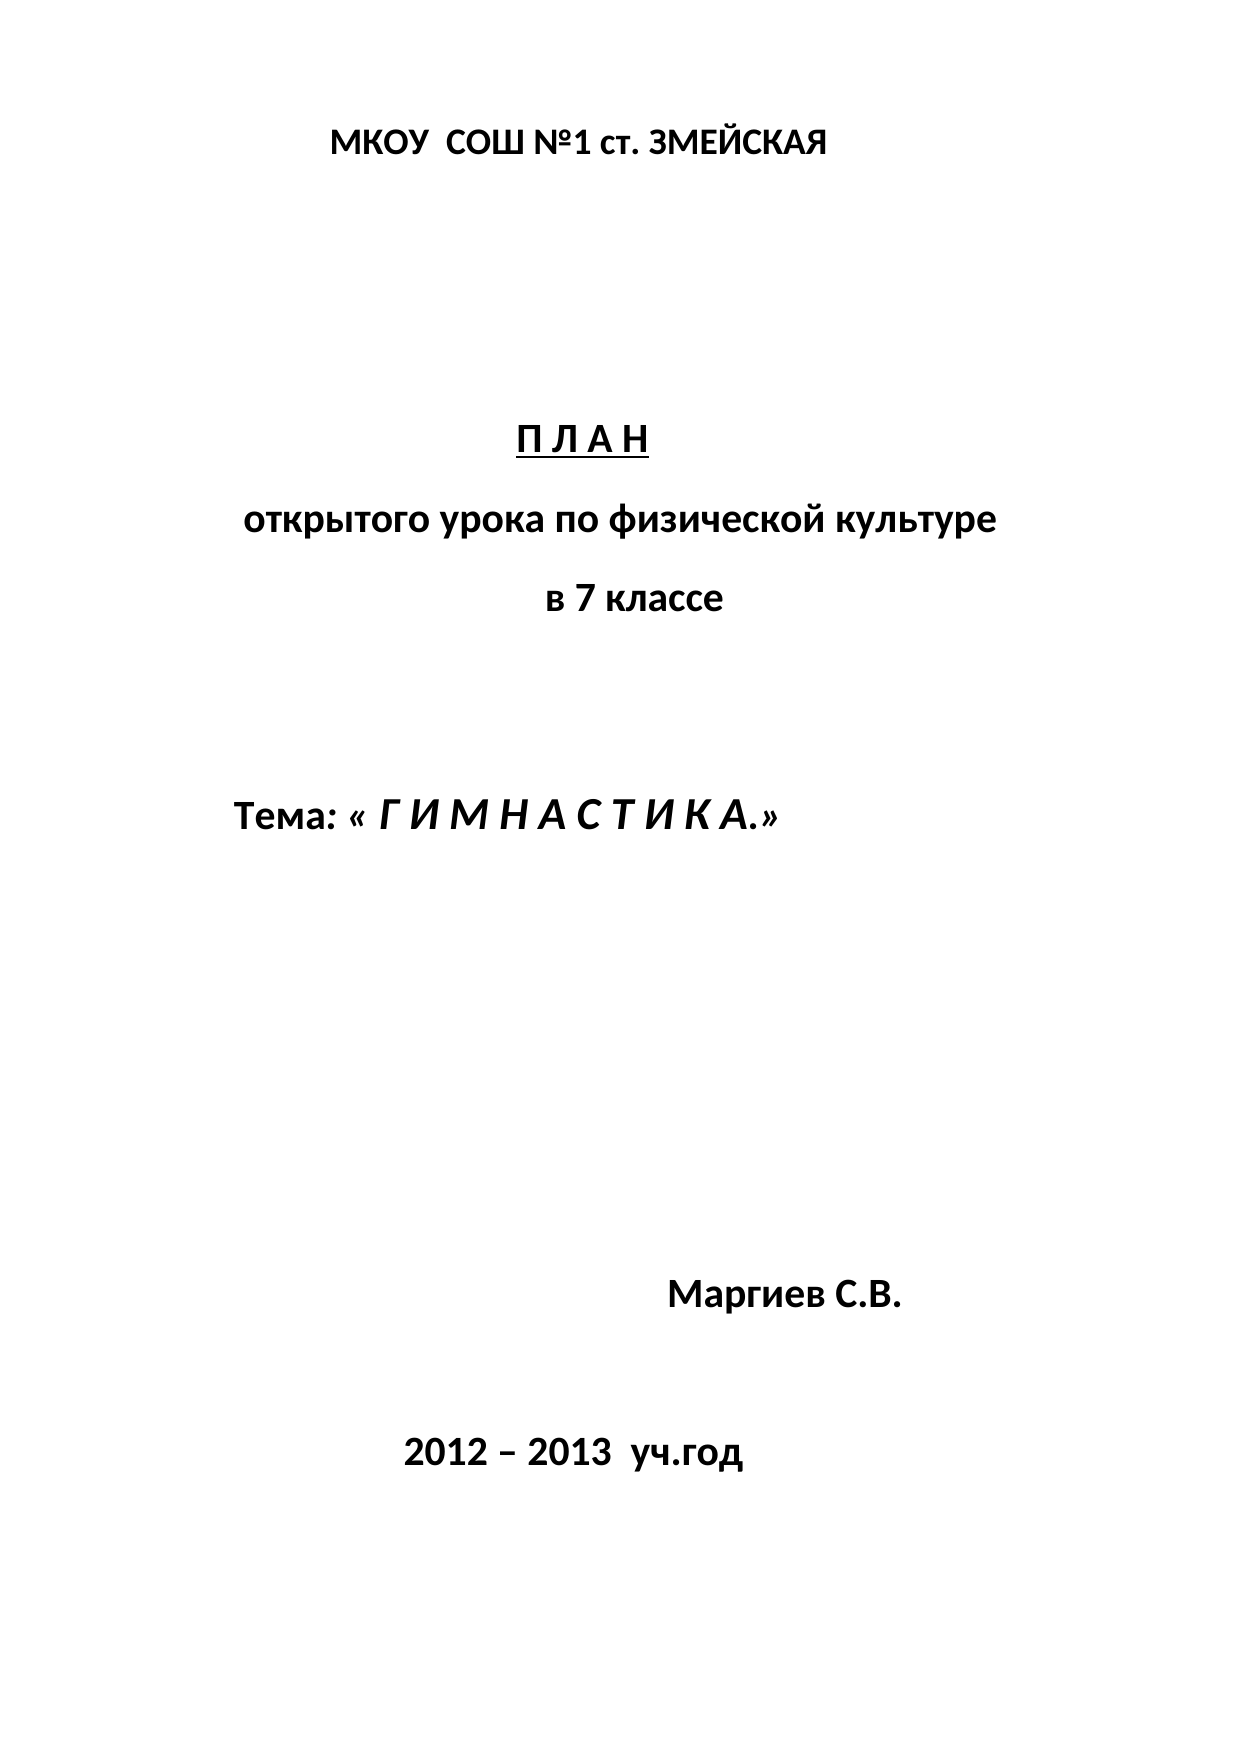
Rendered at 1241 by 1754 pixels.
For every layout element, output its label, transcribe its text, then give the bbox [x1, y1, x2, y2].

text Тема: « Г И М Н А С Т И К А.» [177, 785, 1152, 841]
text открытого урока по физической культуре [177, 492, 1152, 542]
text Маргиев С.В. [177, 1267, 1152, 1317]
text в 7 классе [177, 571, 1152, 622]
text П Л А Н [177, 412, 1152, 463]
text МКОУ СОШ №1 ст. ЗМЕЙСКАЯ [177, 118, 1152, 164]
text 2012 – 2013 уч.год [177, 1425, 1152, 1476]
